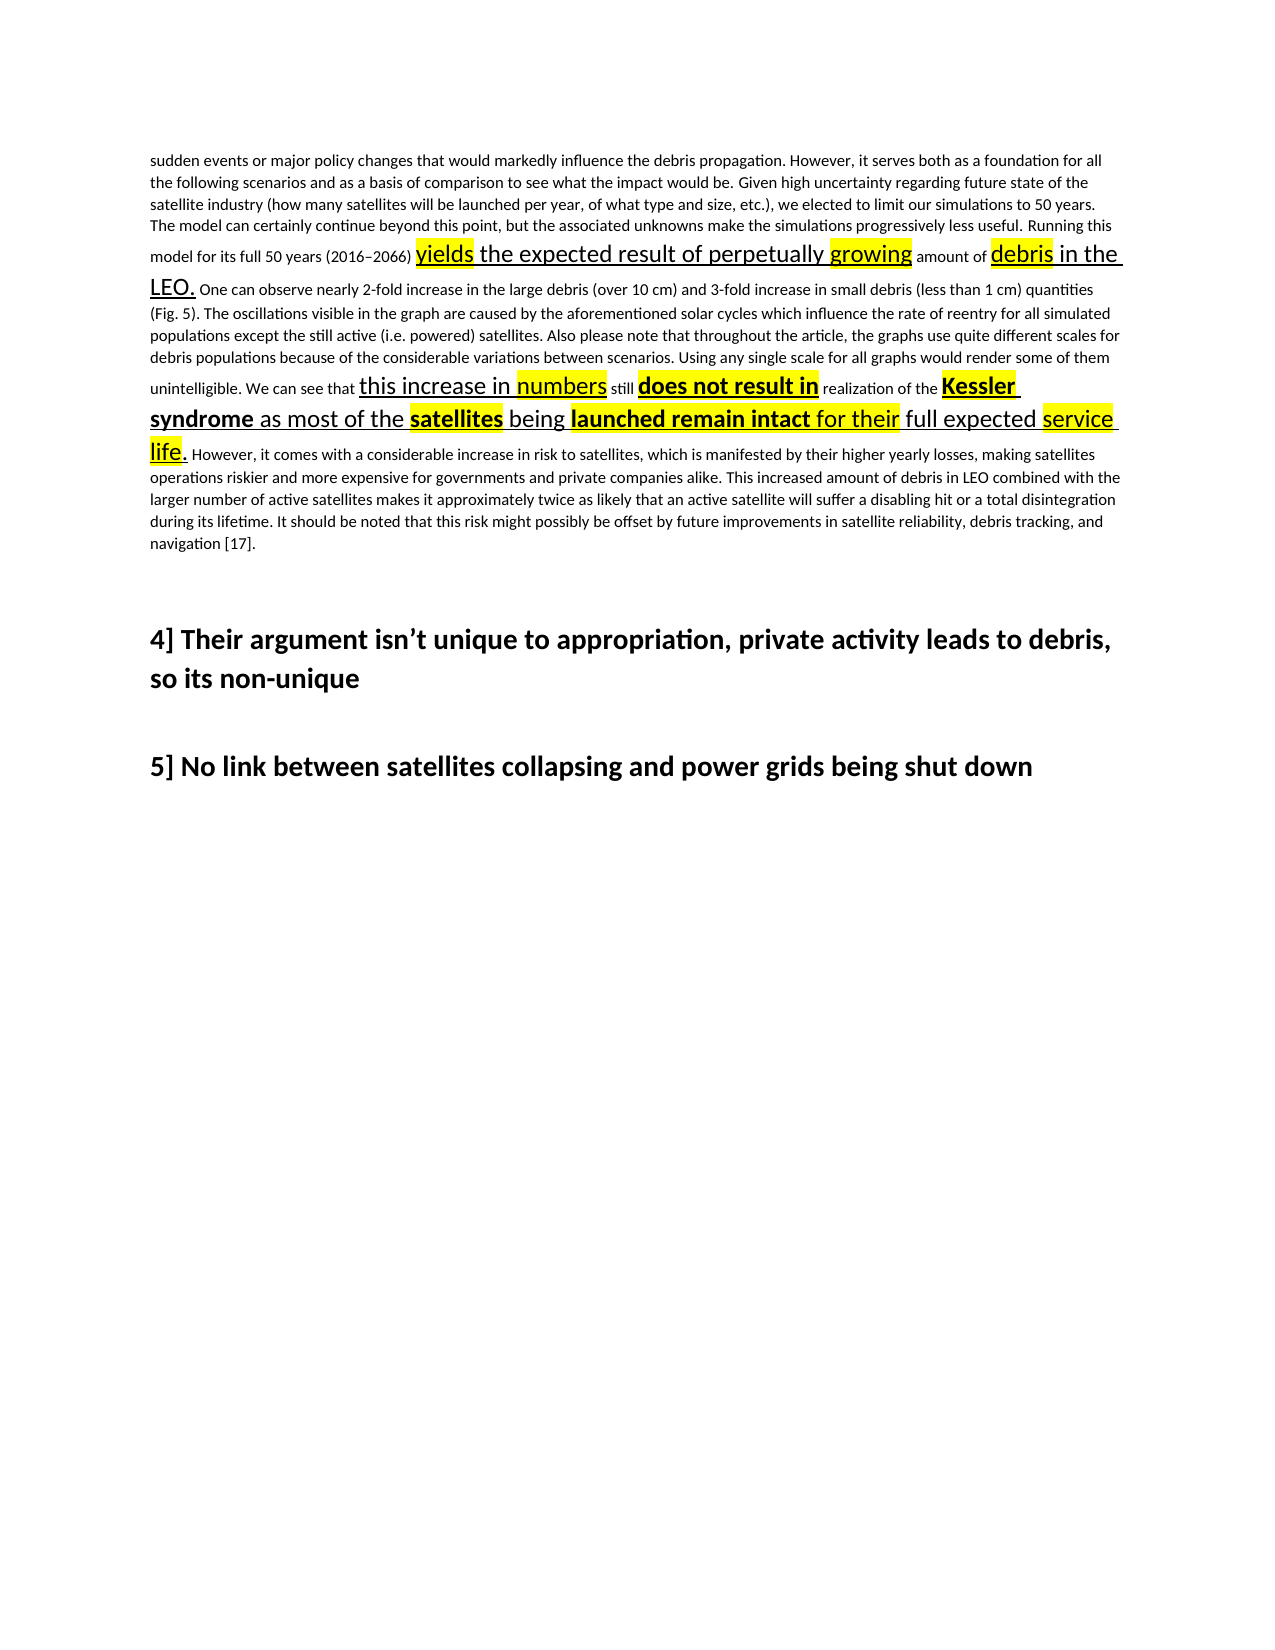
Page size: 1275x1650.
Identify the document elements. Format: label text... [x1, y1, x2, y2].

subtitle 5] No link between satellites collapsing and power grids being shut down [150, 748, 1125, 783]
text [150, 150, 1125, 554]
subtitle 4] Their argument isn’t unique to appropriation, private activity leads to debris, so its non-unique [150, 621, 1125, 696]
